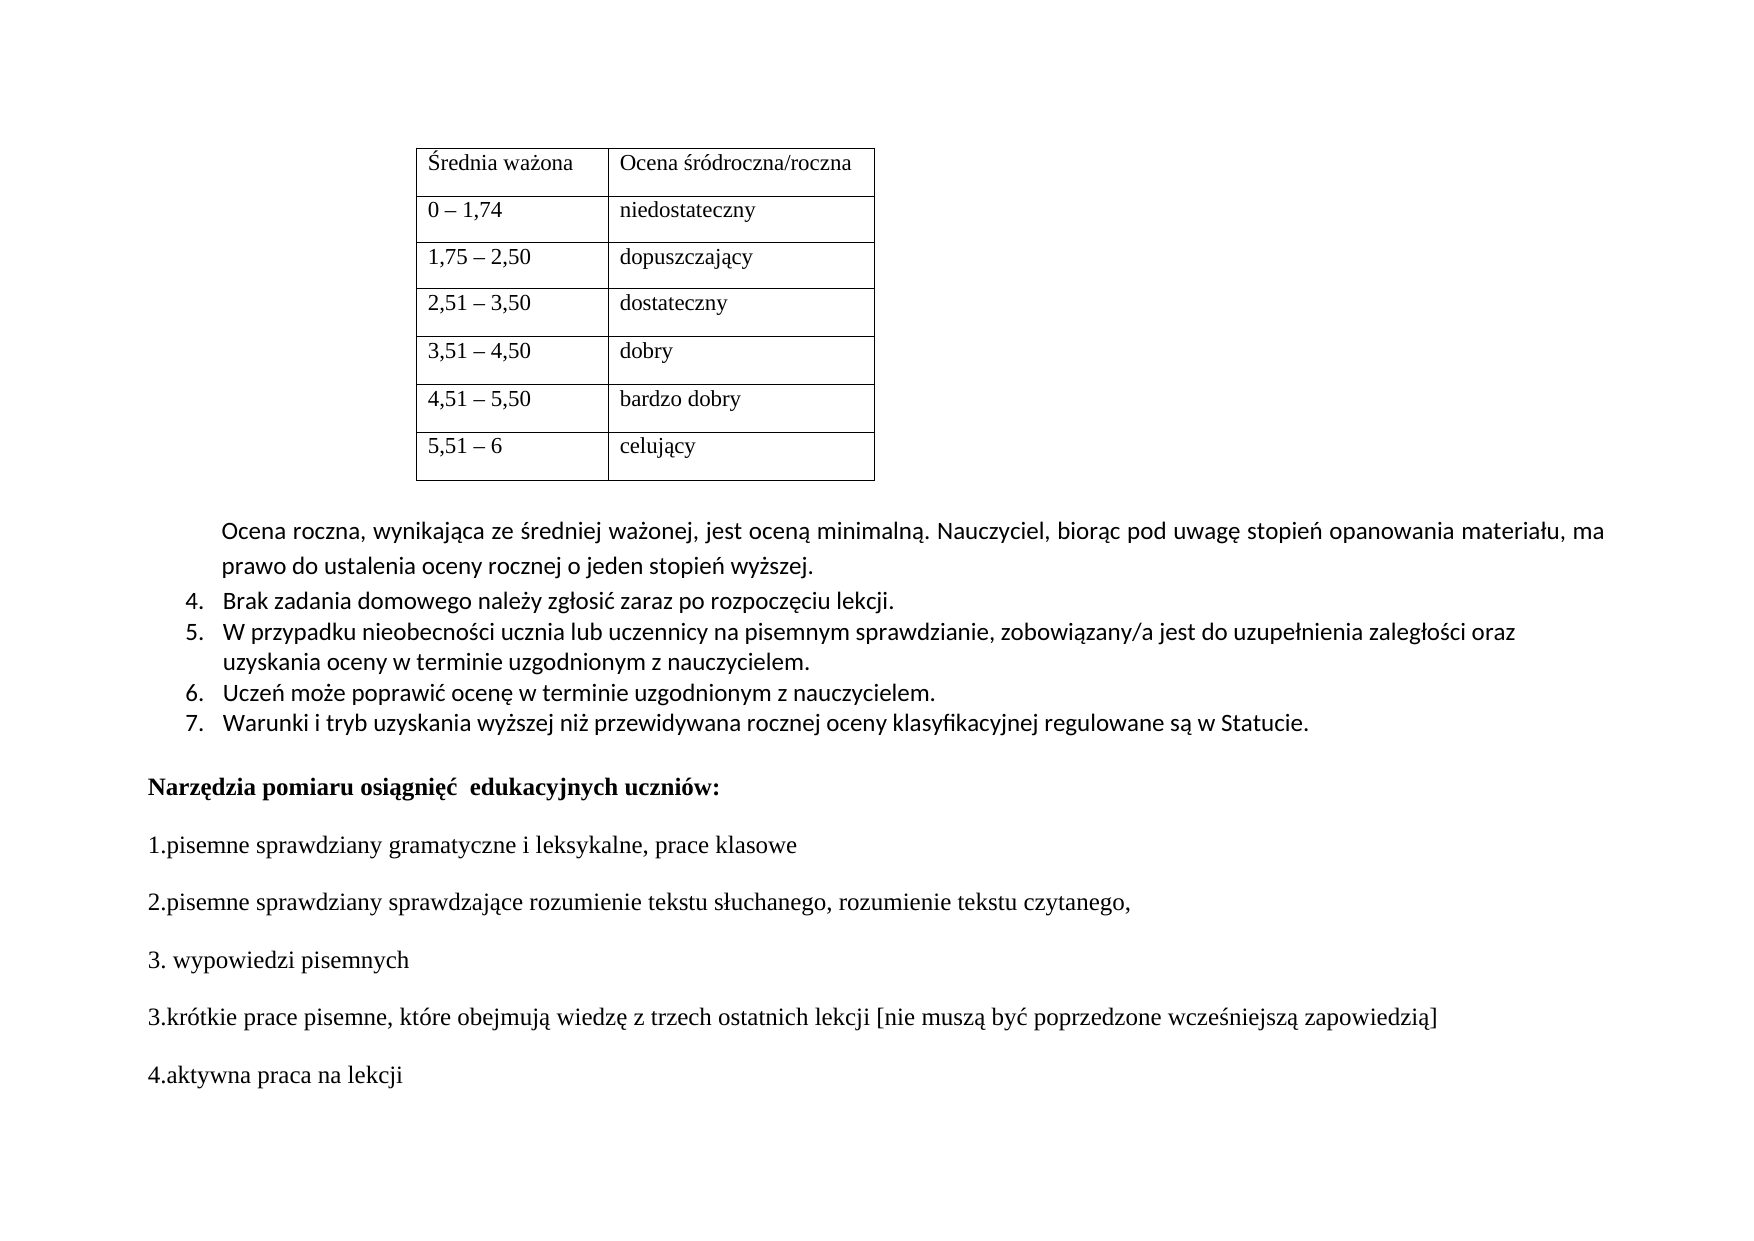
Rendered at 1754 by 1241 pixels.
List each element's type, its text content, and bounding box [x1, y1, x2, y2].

table_cell 4,51 – 5,50 [417, 385, 608, 432]
text 2.pisemne sprawdziany sprawdzające rozumienie tekstu słuchanego, rozumienie tekstu czytanego, [148, 887, 1606, 916]
list Ocena roczna, wynikająca ze średniej ważonej, jest oceną minimalną. Nauczyciel, biorąc pod uwagę stopień opanowania materiału, ma prawo do ustalenia oceny rocznej o jeden stopień wyższej. [221, 516, 1606, 581]
table_cell celujący [609, 433, 874, 479]
table_cell 0 – 1,74 [417, 197, 608, 242]
list Warunki i tryb uzyskania wyższej niż przewidywana rocznej oceny klasyfikacyjnej regulowane są w Statucie. [185, 708, 1606, 738]
list Uczeń może poprawić ocenę w terminie uzgodnionym z nauczycielem. [185, 677, 1606, 708]
table_cell dopuszczający [609, 243, 874, 288]
list Brak zadania domowego należy zgłosić zaraz po rozpoczęciu lekcji. [185, 586, 1606, 616]
table_header Średnia ważona [417, 149, 608, 196]
table_cell 3,51 – 4,50 [417, 337, 608, 384]
table_header Ocena śródroczna/roczna [609, 149, 874, 196]
table_cell bardzo dobry [609, 385, 874, 432]
table_cell 5,51 – 6 [417, 433, 608, 479]
table_cell 2,51 – 3,50 [417, 289, 608, 336]
table_cell dostateczny [609, 289, 874, 336]
text Narzędzia pomiaru osiągnięć edukacyjnych uczniów: [148, 772, 1606, 801]
text 3.krótkie prace pisemne, które obejmują wiedzę z trzech ostatnich lekcji [nie muszą być poprzedzone wcześniejszą zapowiedzią] [148, 1002, 1606, 1031]
table_cell niedostateczny [609, 197, 874, 242]
table_cell dobry [609, 337, 874, 384]
table_cell 1,75 – 2,50 [417, 243, 608, 288]
text 3. wypowiedzi pisemnych [148, 945, 1606, 973]
text 4.aktywna praca na lekcji [148, 1060, 1606, 1088]
list W przypadku nieobecności ucznia lub uczennicy na pisemnym sprawdzianie, zobowiązany/a jest do uzupełnienia zaległości oraz uzyskania oceny w terminie uzgodnionym z nauczycielem. [185, 616, 1606, 677]
text 1.pisemne sprawdziany gramatyczne i leksykalne, prace klasowe [148, 830, 1606, 858]
